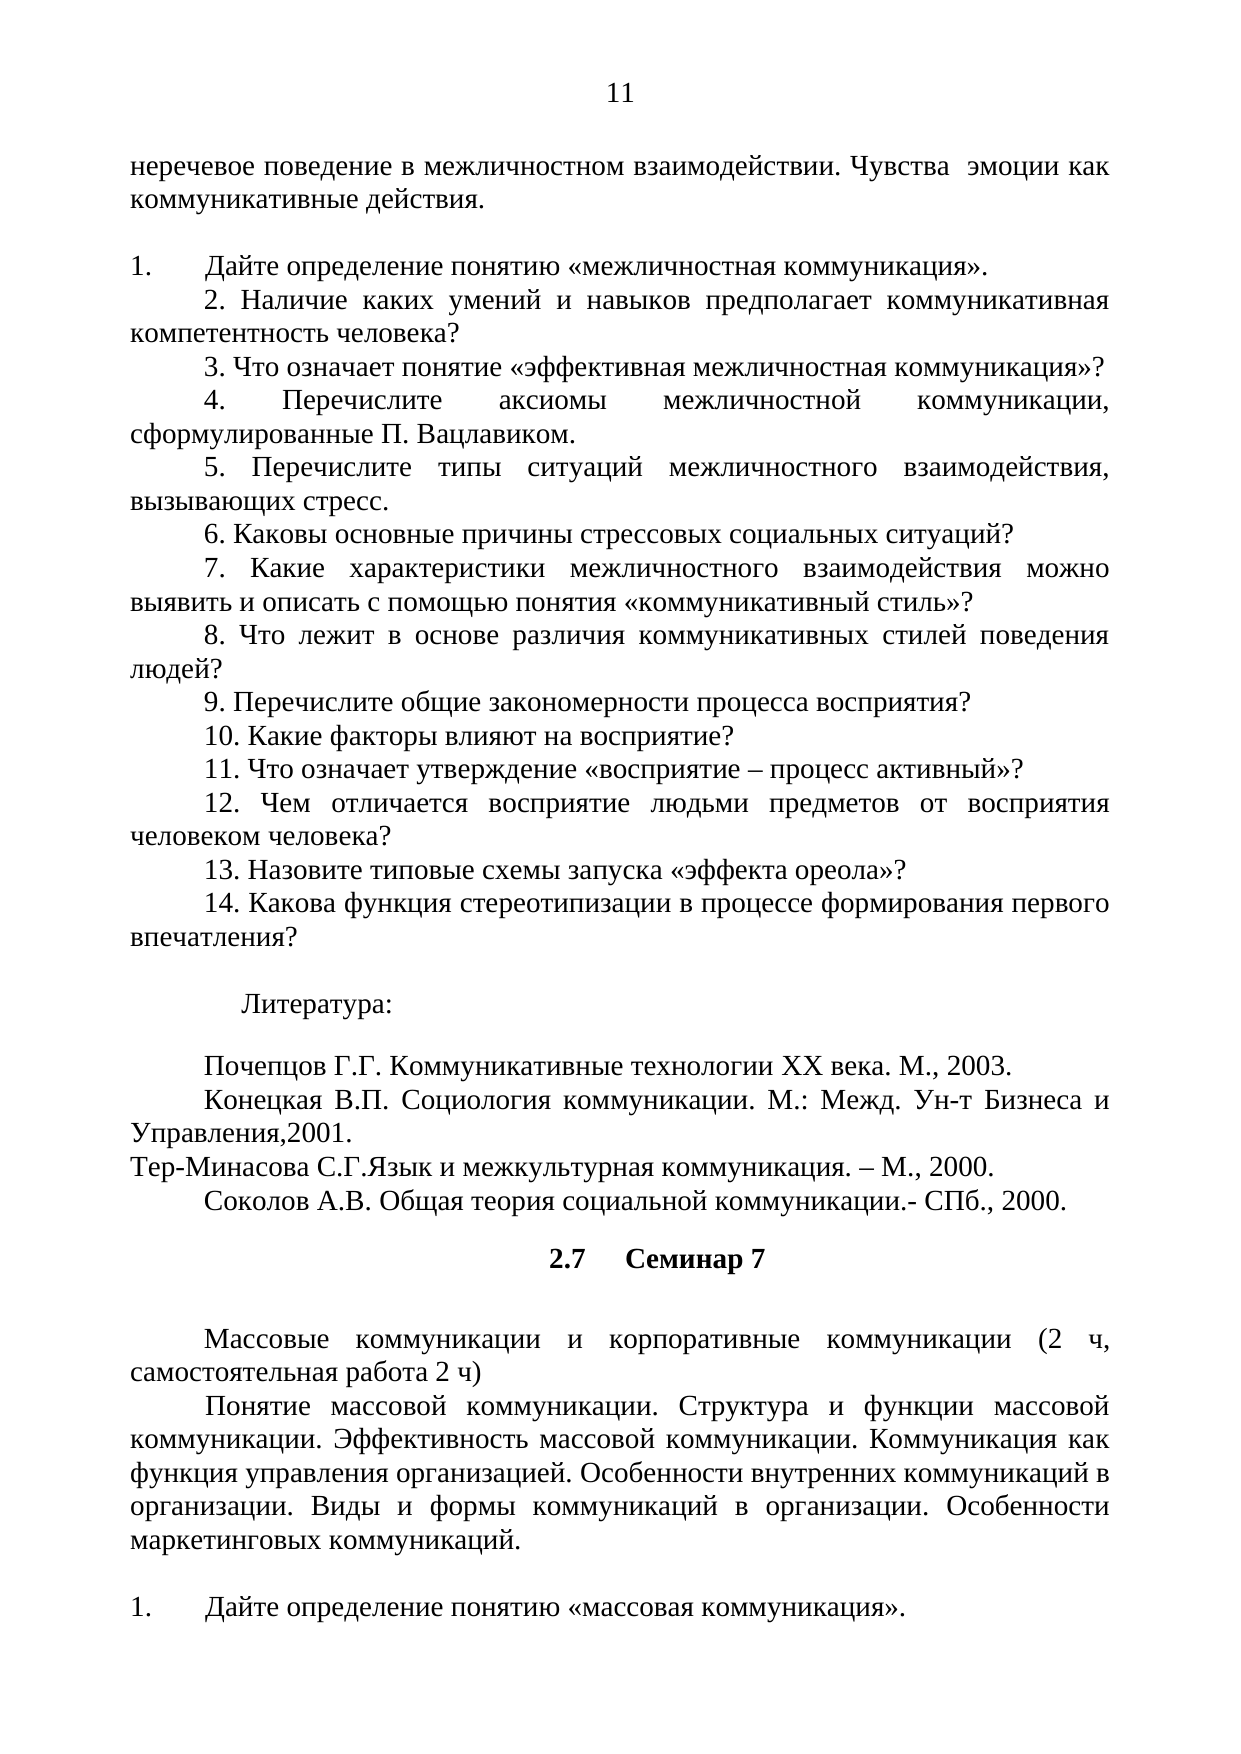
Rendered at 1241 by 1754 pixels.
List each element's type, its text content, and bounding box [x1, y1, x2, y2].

text 9. Перечислите общие закономерности процесса восприятия? [130, 684, 1110, 718]
text 10. Какие факторы влияют на восприятие? [130, 718, 1110, 751]
text Литература: [167, 986, 1110, 1020]
text 12. Чем отличается восприятие людьми предметов от восприятия человеком человека? [130, 785, 1110, 852]
text 11. Что означает утверждение «восприятие – процесс активный»? [130, 751, 1110, 785]
text 6. Каковы основные причины стрессовых социальных ситуаций? [130, 517, 1110, 550]
text 4. Перечислите аксиомы межличностной коммуникации, сформулированные П. Вацлавиком. [130, 382, 1110, 449]
text Массовые коммуникации и корпоративные коммуникации (2 ч, самостоятельная работа 2 ч) [130, 1321, 1110, 1388]
text 5. Перечислите типы ситуаций межличностного взаимодействия, вызывающих стресс. [130, 449, 1110, 517]
list Дайте определение понятию «межличностная коммуникация». [130, 248, 1110, 282]
list Дайте определение понятию «массовая коммуникация». [130, 1589, 1110, 1623]
text 3. Что означает понятие «эффективная межличностная коммуникация»? [130, 349, 1110, 382]
text Почепцов Г.Г. Коммуникативные технологии XX века. М., 2003. [130, 1048, 1110, 1082]
text 13. Назовите типовые схемы запуска «эффекта ореола»? [130, 852, 1110, 886]
text 14. Какова функция стереотипизации в процессе формирования первого впечатления? [130, 886, 1110, 953]
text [130, 148, 1110, 215]
text Соколов А.В. Общая теория социальной коммуникации.- СПб., 2000. [130, 1183, 1110, 1216]
subtitle Семинар 7 [130, 1241, 1110, 1275]
text Понятие массовой коммуникации. Структура и функции массовой коммуникации. Эффективность массовой коммуникации. Коммуникация как функция управления организацией. Особенности внутренних коммуникаций в организации. Виды и формы коммуникаций в организации. Особенности маркетинговых коммуникаций. [130, 1388, 1110, 1556]
text Тер-Минасова С.Г.Язык и межкультурная коммуникация. – М., 2000. [130, 1149, 1110, 1183]
text 8. Что лежит в основе различия коммуникативных стилей поведения людей? [130, 617, 1110, 684]
text 2. Наличие каких умений и навыков предполагает коммуникативная компетентность человека? [130, 282, 1110, 349]
text 7. Какие характеристики межличностного взаимодействия можно выявить и описать с помощью понятия «коммуникативный стиль»? [130, 550, 1110, 617]
text Конецкая В.П. Социология коммуникации. М.: Межд. Ун-т Бизнеса и Управления,2001. [130, 1082, 1110, 1149]
